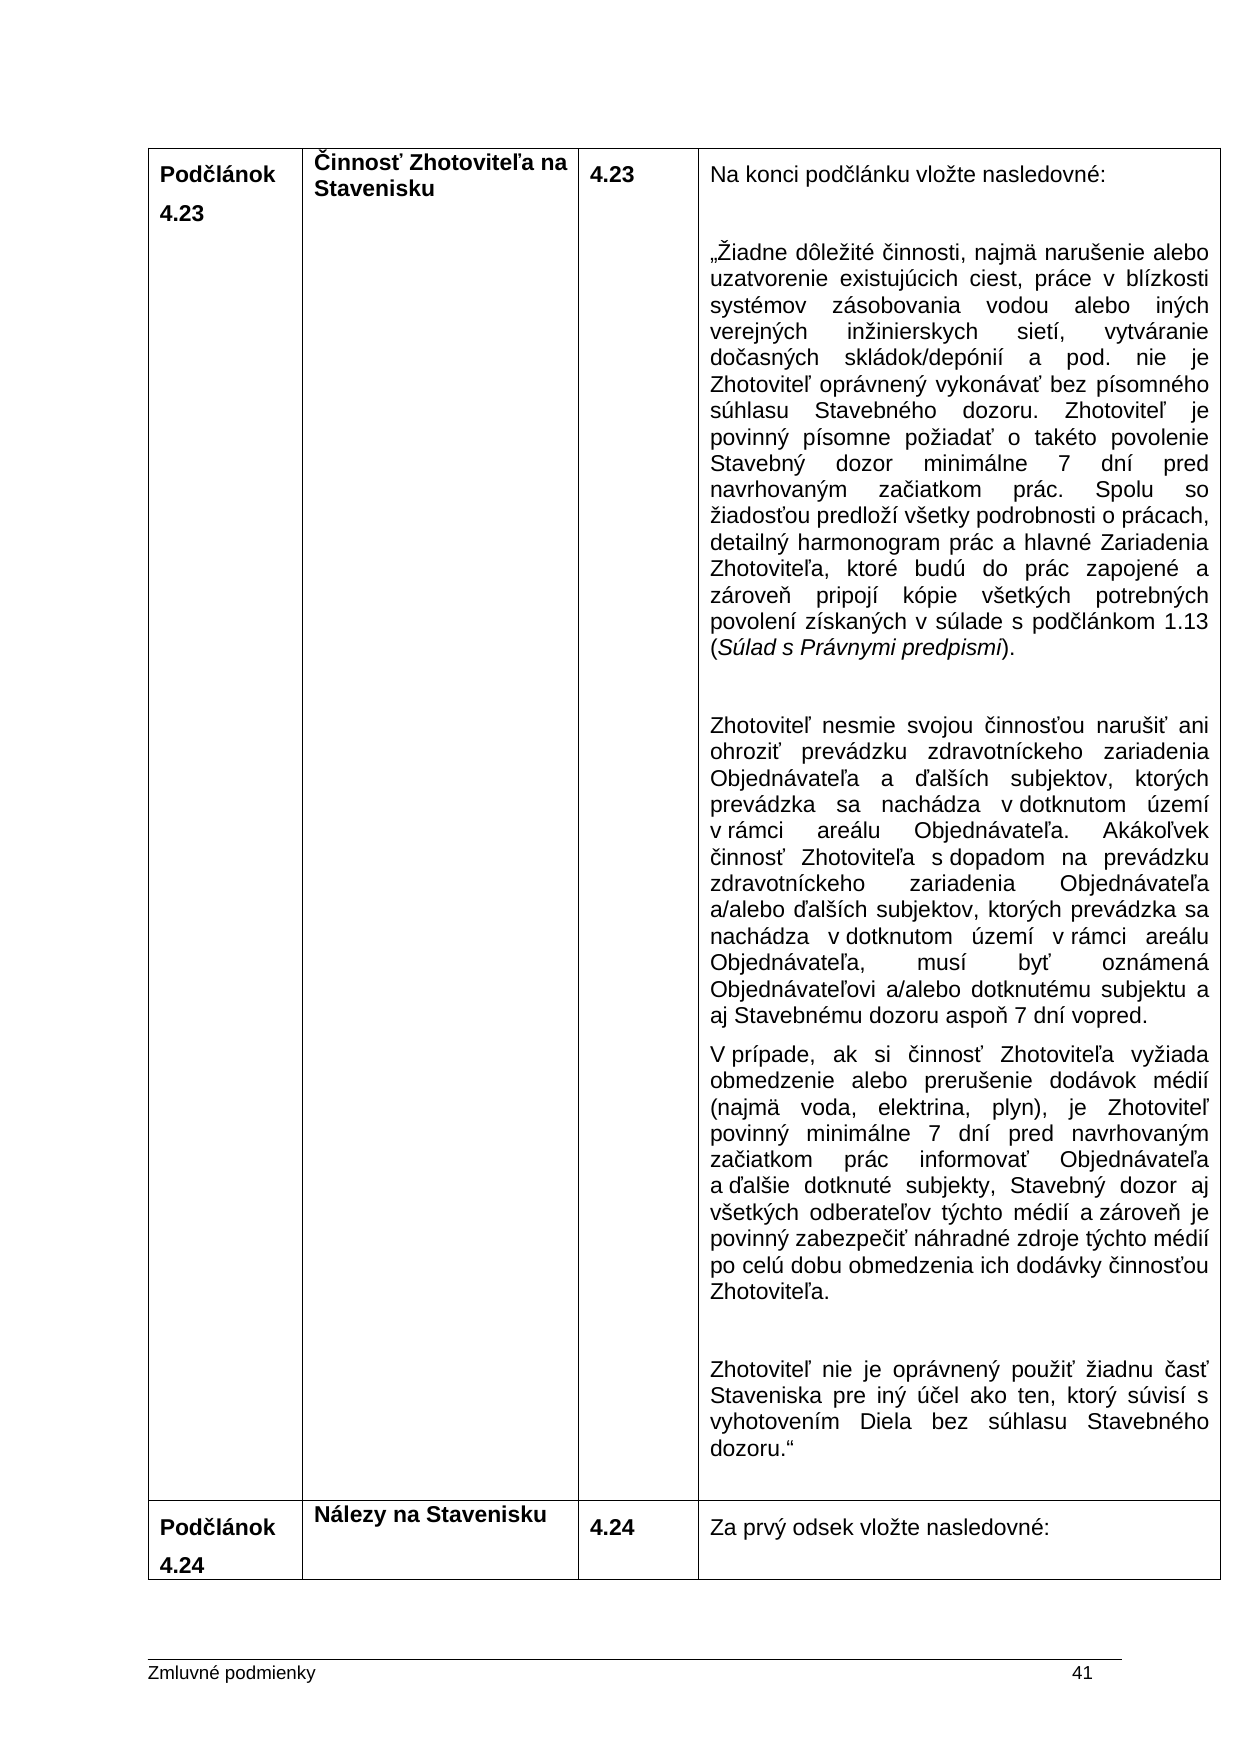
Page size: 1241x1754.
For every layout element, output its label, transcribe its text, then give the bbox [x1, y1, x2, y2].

table_cell 4.24 [579, 1501, 698, 1579]
table_cell Podčlánok 4.24 [149, 1501, 302, 1579]
table_cell 4.23 [579, 149, 698, 1500]
table_cell Na konci podčlánku vložte nasledovné: „Žiadne dôležité činnosti, najmä narušenie alebo uzatvorenie existujúcich ciest, práce v blízkosti systémov zásobovania vodou alebo iných verejných inžinierskych sietí, vytváranie dočasných skládok/depónií a pod. nie je Zhotoviteľ oprávnený vykonávať bez písomného súhlasu Stavebného dozoru. Zhotoviteľ je povinný písomne požiadať o takéto povolenie Stavebný dozor minimálne 7 dní pred navrhovaným začiatkom prác. Spolu so žiadosťou predloží všetky podrobnosti o prácach, detailný harmonogram prác a hlavné Zariadenia Zhotoviteľa, ktoré budú do prác zapojené a zároveň pripojí kópie všetkých potrebných povolení získaných v súlade s podčlánkom 1.13 (Súlad s Právnymi predpismi). Zhotoviteľ nesmie svojou činnosťou narušiť ani ohroziť prevádzku zdravotníckeho zariadenia Objednávateľa a ďalších subjektov, ktorých prevádzka sa nachádza v dotknutom území v rámci areálu Objednávateľa. Akákoľvek činnosť Zhotoviteľa s dopadom na prevádzku zdravotníckeho zariadenia Objednávateľa a/alebo ďalších subjektov, ktorých prevádzka sa nachádza v dotknutom území v rámci areálu Objednávateľa, musí byť oznámená Objednávateľovi a/alebo dotknutému subjektu a aj Stavebnému dozoru aspoň 7 dní vopred. V prípade, ak si činnosť Zhotoviteľa vyžiada obmedzenie alebo prerušenie dodávok médií (najmä voda, elektrina, plyn), je Zhotoviteľ povinný minimálne 7 dní pred navrhovaným začiatkom prác informovať Objednávateľa a ďalšie dotknuté subjekty, Stavebný dozor aj všetkých odberateľov týchto médií a zároveň je povinný zabezpečiť náhradné zdroje týchto médií po celú dobu obmedzenia ich dodávky činnosťou Zhotoviteľa. Zhotoviteľ nie je oprávnený použiť žiadnu časť Staveniska pre iný účel ako ten, ktorý súvisí s vyhotovením Diela bez súhlasu Stavebného dozoru.“ [699, 149, 1220, 1500]
table_cell Činnosť Zhotoviteľa na Stavenisku [303, 149, 578, 1500]
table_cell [303, 1501, 578, 1579]
table_cell Podčlánok 4.23 [149, 149, 302, 1500]
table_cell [699, 1501, 1220, 1579]
